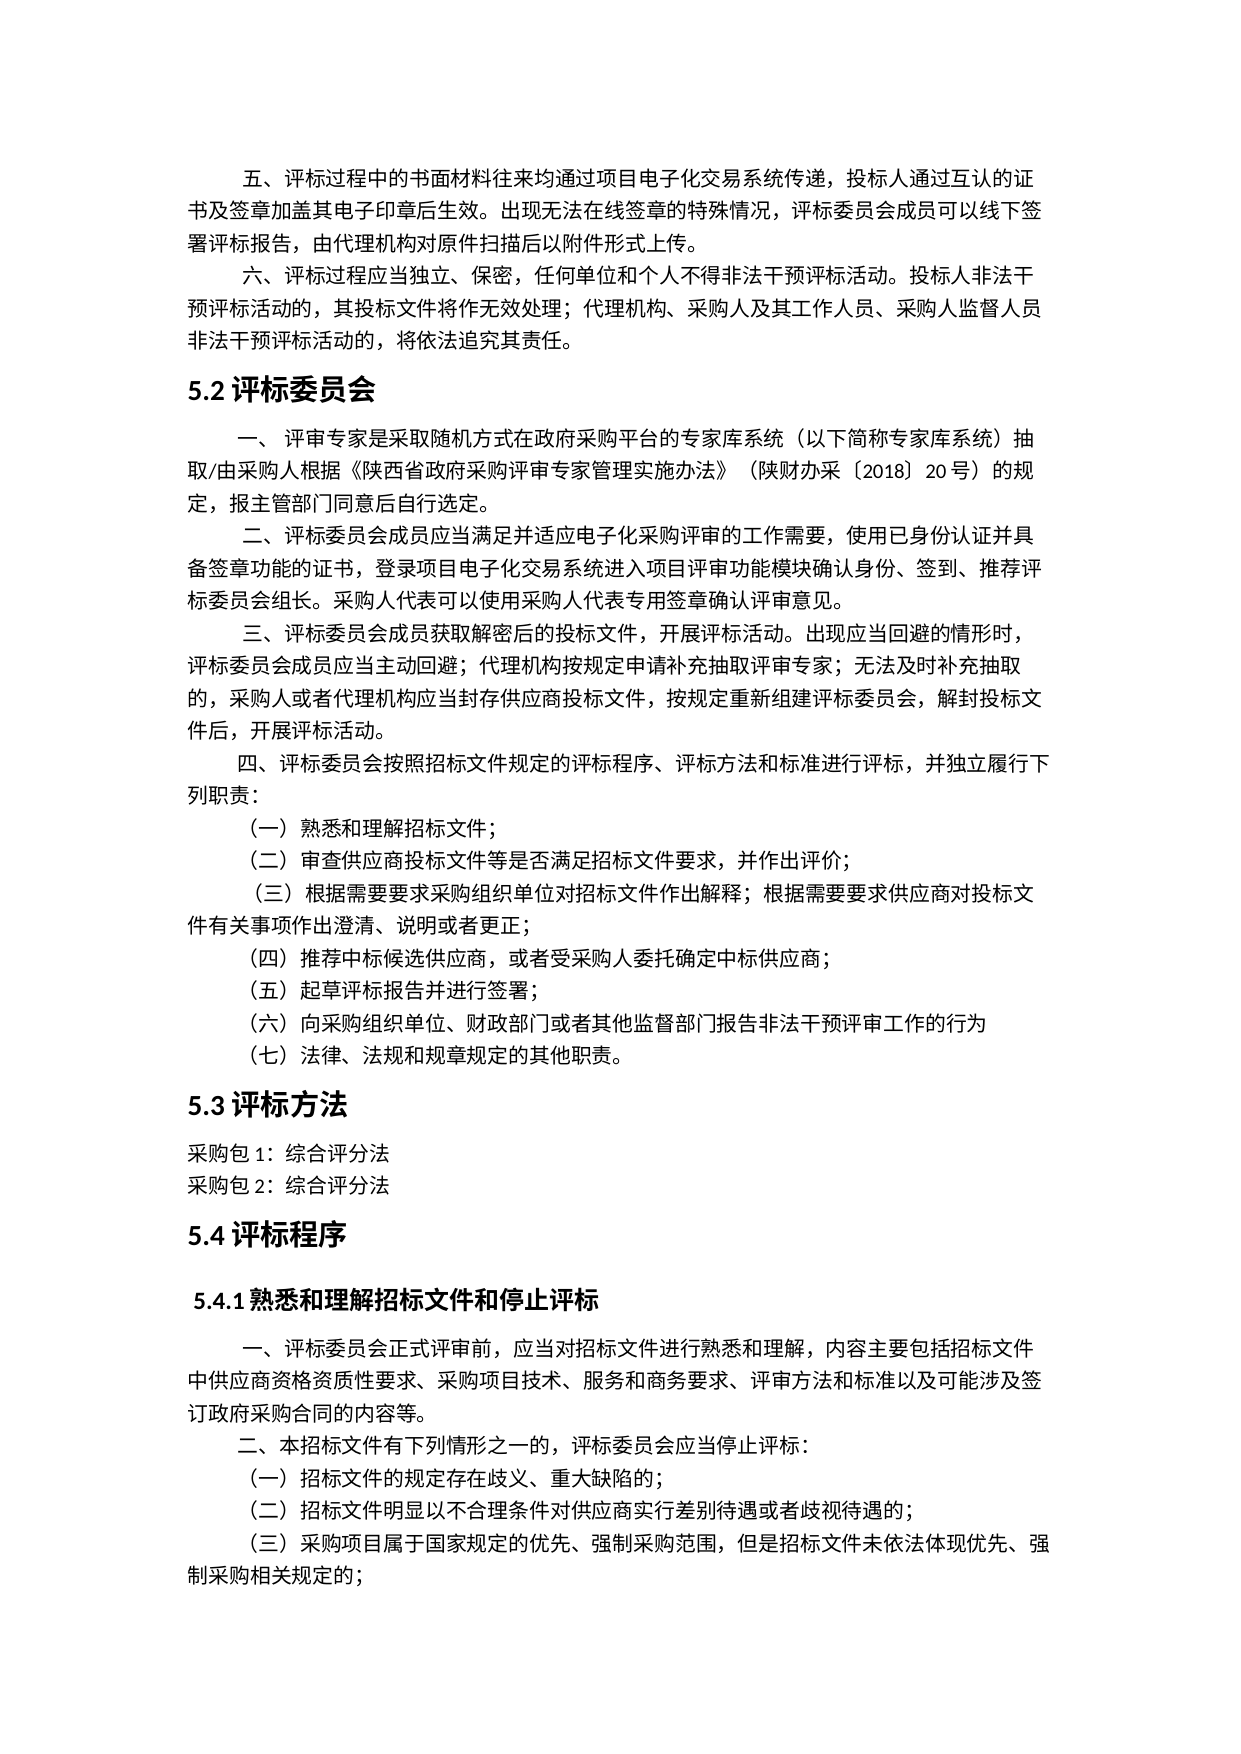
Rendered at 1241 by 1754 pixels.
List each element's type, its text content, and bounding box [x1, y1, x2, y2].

text 一、评标委员会正式评审前，应当对招标文件进行熟悉和理解，内容主要包括招标文件中供应商资格资质性要求、采购项目技术、服务和商务要求、评审方法和标准以及可能涉及签订政府采购合同的内容等。 [187, 1332, 1053, 1429]
text 一、 评审专家是采取随机方式在政府采购平台的专家库系统（以下简称专家库系统）抽取/由采购人根据《陕西省政府采购评审专家管理实施办法》（陕财办采〔2018〕20号）的规定，报主管部门同意后自行选定。 [187, 422, 1053, 519]
text 5.2评标委员会 [187, 357, 1053, 422]
text 5.4.1熟悉和理解招标文件和停止评标 [187, 1267, 1053, 1332]
text （四）推荐中标候选供应商，或者受采购人委托确定中标供应商； [187, 942, 1053, 974]
text 三、评标委员会成员获取解密后的投标文件，开展评标活动。出现应当回避的情形时，评标委员会成员应当主动回避；代理机构按规定申请补充抽取评审专家；无法及时补充抽取的，采购人或者代理机构应当封存供应商投标文件，按规定重新组建评标委员会，解封投标文件后，开展评标活动。 [187, 617, 1053, 747]
text 5.3 评标方法 [187, 1072, 1053, 1137]
text 二、评标委员会成员应当满足并适应电子化采购评审的工作需要，使用已身份认证并具备签章功能的证书，登录项目电子化交易系统进入项目评审功能模块确认身份、签到、推荐评标委员会组长。采购人代表可以使用采购人代表专用签章确认评审意见。 [187, 519, 1053, 617]
text （二）招标文件明显以不合理条件对供应商实行差别待遇或者歧视待遇的； [187, 1494, 1053, 1527]
text 采购包2：综合评分法 [187, 1169, 1053, 1202]
text （一）招标文件的规定存在歧义、重大缺陷的； [187, 1462, 1053, 1494]
text 五、评标过程中的书面材料往来均通过项目电子化交易系统传递，投标人通过互认的证书及签章加盖其电子印章后生效。出现无法在线签章的特殊情况，评标委员会成员可以线下签署评标报告，由代理机构对原件扫描后以附件形式上传。 [187, 162, 1053, 259]
text （三）根据需要要求采购组织单位对招标文件作出解释；根据需要要求供应商对投标文件有关事项作出澄清、说明或者更正； [187, 877, 1053, 942]
text 四、评标委员会按照招标文件规定的评标程序、评标方法和标准进行评标，并独立履行下列职责： [187, 747, 1053, 812]
text 六、评标过程应当独立、保密，任何单位和个人不得非法干预评标活动。投标人非法干预评标活动的，其投标文件将作无效处理；代理机构、采购人及其工作人员、采购人监督人员非法干预评标活动的，将依法追究其责任。 [187, 259, 1053, 357]
text 采购包1：综合评分法 [187, 1137, 1053, 1169]
text （七）法律、法规和规章规定的其他职责。 [187, 1039, 1053, 1072]
text （一）熟悉和理解招标文件； [187, 812, 1053, 844]
text （六）向采购组织单位、财政部门或者其他监督部门报告非法干预评审工作的行为 [187, 1007, 1053, 1039]
text 二、本招标文件有下列情形之一的，评标委员会应当停止评标： [187, 1429, 1053, 1462]
text （五）起草评标报告并进行签署； [187, 974, 1053, 1007]
text （二）审查供应商投标文件等是否满足招标文件要求，并作出评价； [187, 844, 1053, 877]
text （三）采购项目属于国家规定的优先、强制采购范围，但是招标文件未依法体现优先、强制采购相关规定的； [187, 1527, 1053, 1592]
text 5.4评标程序 [187, 1202, 1053, 1267]
